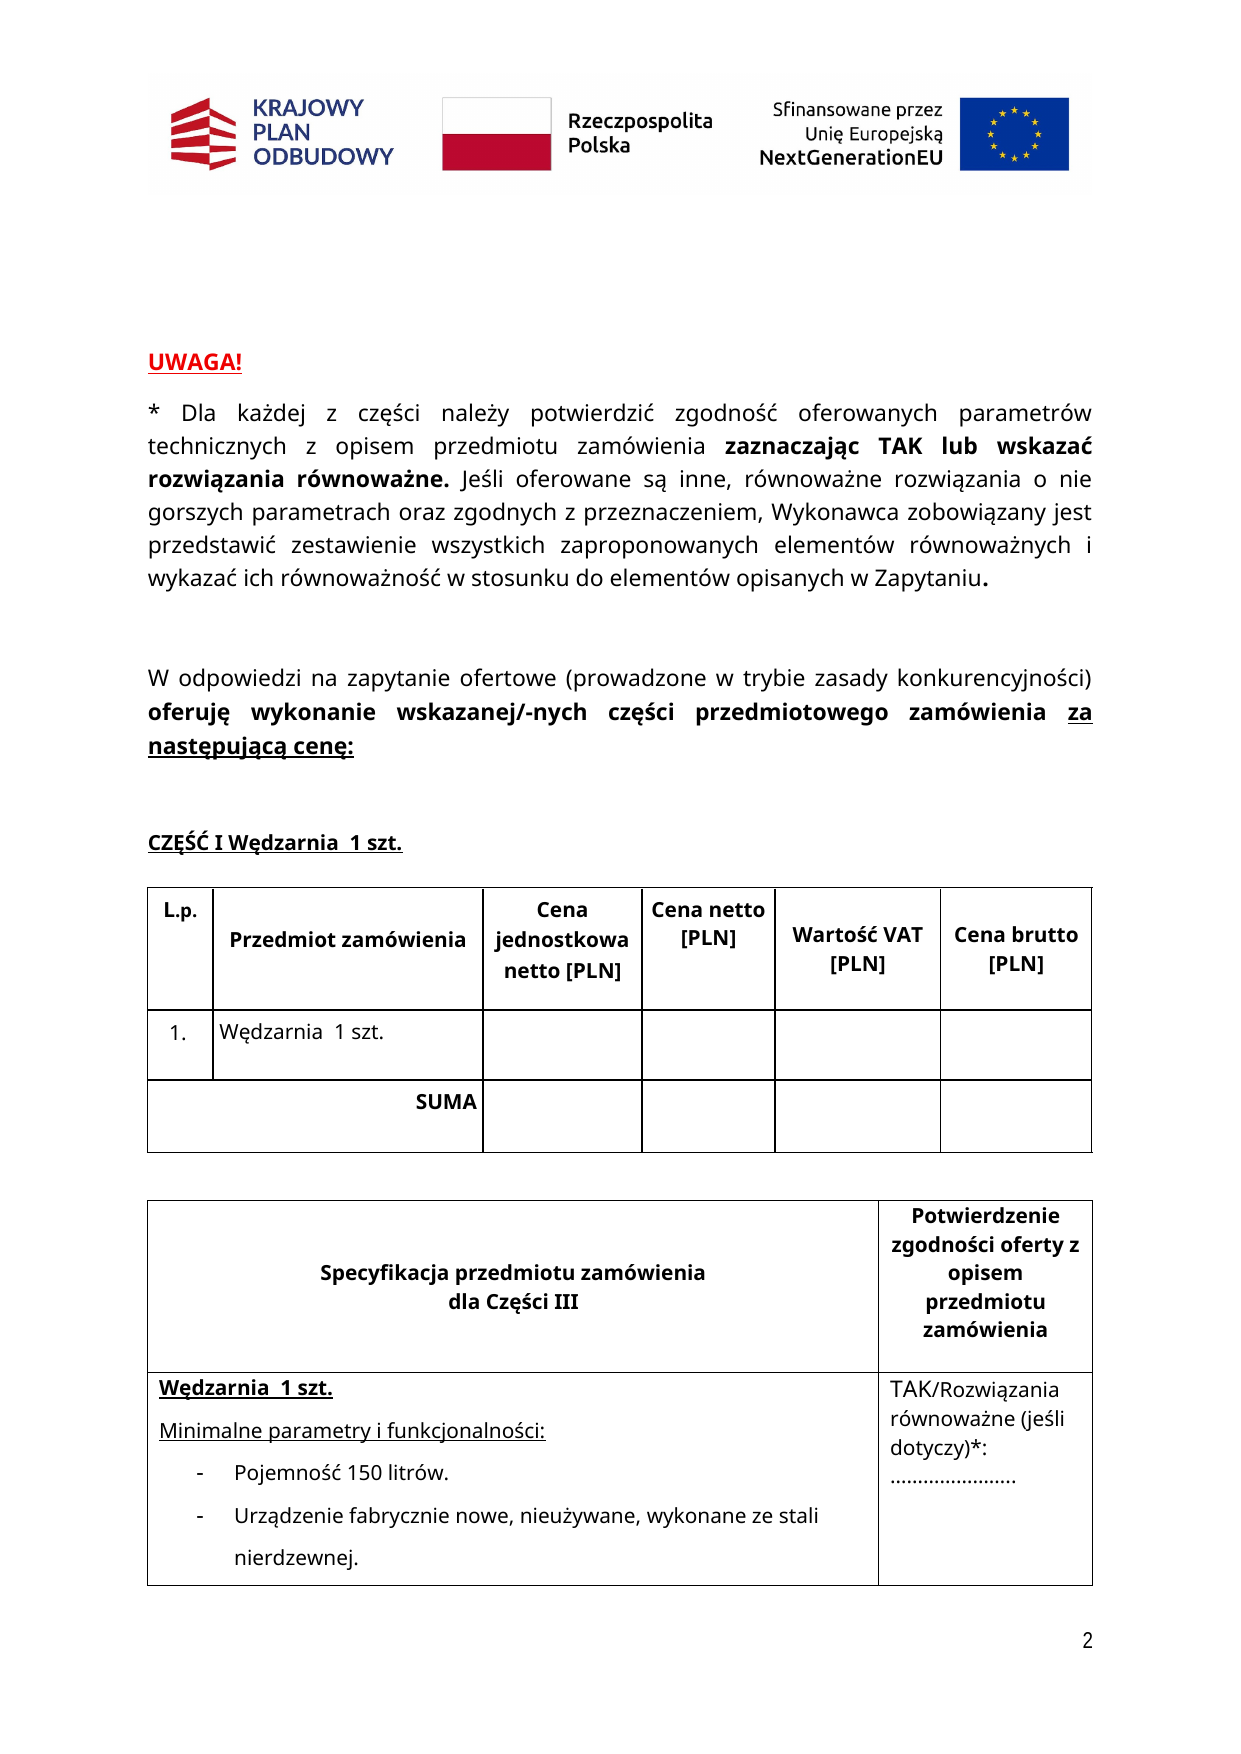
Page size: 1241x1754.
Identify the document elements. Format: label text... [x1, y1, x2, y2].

text * Dla każdej z części należy potwierdzić zgodność oferowanych parametrów technicznych z opisem przedmiotu zamówienia zaznaczając TAK lub wskazać rozwiązania równoważne. Jeśli oferowane są inne, równoważne rozwiązania o nie gorszych parametrach oraz zgodnych z przeznaczeniem, Wykonawca zobowiązany jest przedstawić zestawienie wszystkich zaproponowanych elementów równoważnych i wykazać ich równoważność w stosunku do elementów opisanych w Zapytaniu. [148, 397, 1093, 593]
table_cell [148, 1011, 212, 1079]
table_cell SUMA [148, 1081, 482, 1152]
text W odpowiedzi na zapytanie ofertowe (prowadzone w trybie zasady konkurencyjności) oferuję wykonanie wskazanej/-nych części przedmiotowego zamówienia za następującą cenę: [148, 662, 1093, 761]
table_header Specyfikacja przedmiotu zamówienia dla Części III [148, 1201, 878, 1372]
table_cell [776, 1011, 940, 1079]
table_header Cena brutto [PLN] [941, 888, 1091, 1009]
table_header L.p. [148, 888, 213, 1009]
table_cell Wędzarnia 1 szt. [214, 1011, 482, 1079]
table_cell [643, 1081, 774, 1152]
table_header Cena jednostkowa netto [PLN] [484, 888, 642, 1009]
table_cell [643, 1011, 774, 1079]
picture [147, 73, 1093, 195]
table_cell TAK/Rozwiązania równoważne (jeśli dotyczy)*: ………………….. [879, 1373, 1092, 1585]
text UWAGA! [148, 346, 1093, 377]
table_header Potwierdzenie zgodności oferty z opisem przedmiotu zamówienia [879, 1201, 1092, 1372]
table_cell [484, 1081, 641, 1152]
table_cell [941, 1011, 1091, 1079]
table_header Wartość VAT [PLN] [776, 888, 940, 1009]
table_header Cena netto [PLN] [643, 888, 775, 1009]
text CZĘŚĆ I Wędzarnia 1 szt. [148, 828, 1093, 856]
table_cell [941, 1081, 1091, 1152]
table_cell [776, 1081, 940, 1152]
table_header Przedmiot zamówienia [214, 888, 483, 1009]
table_cell [484, 1011, 641, 1079]
